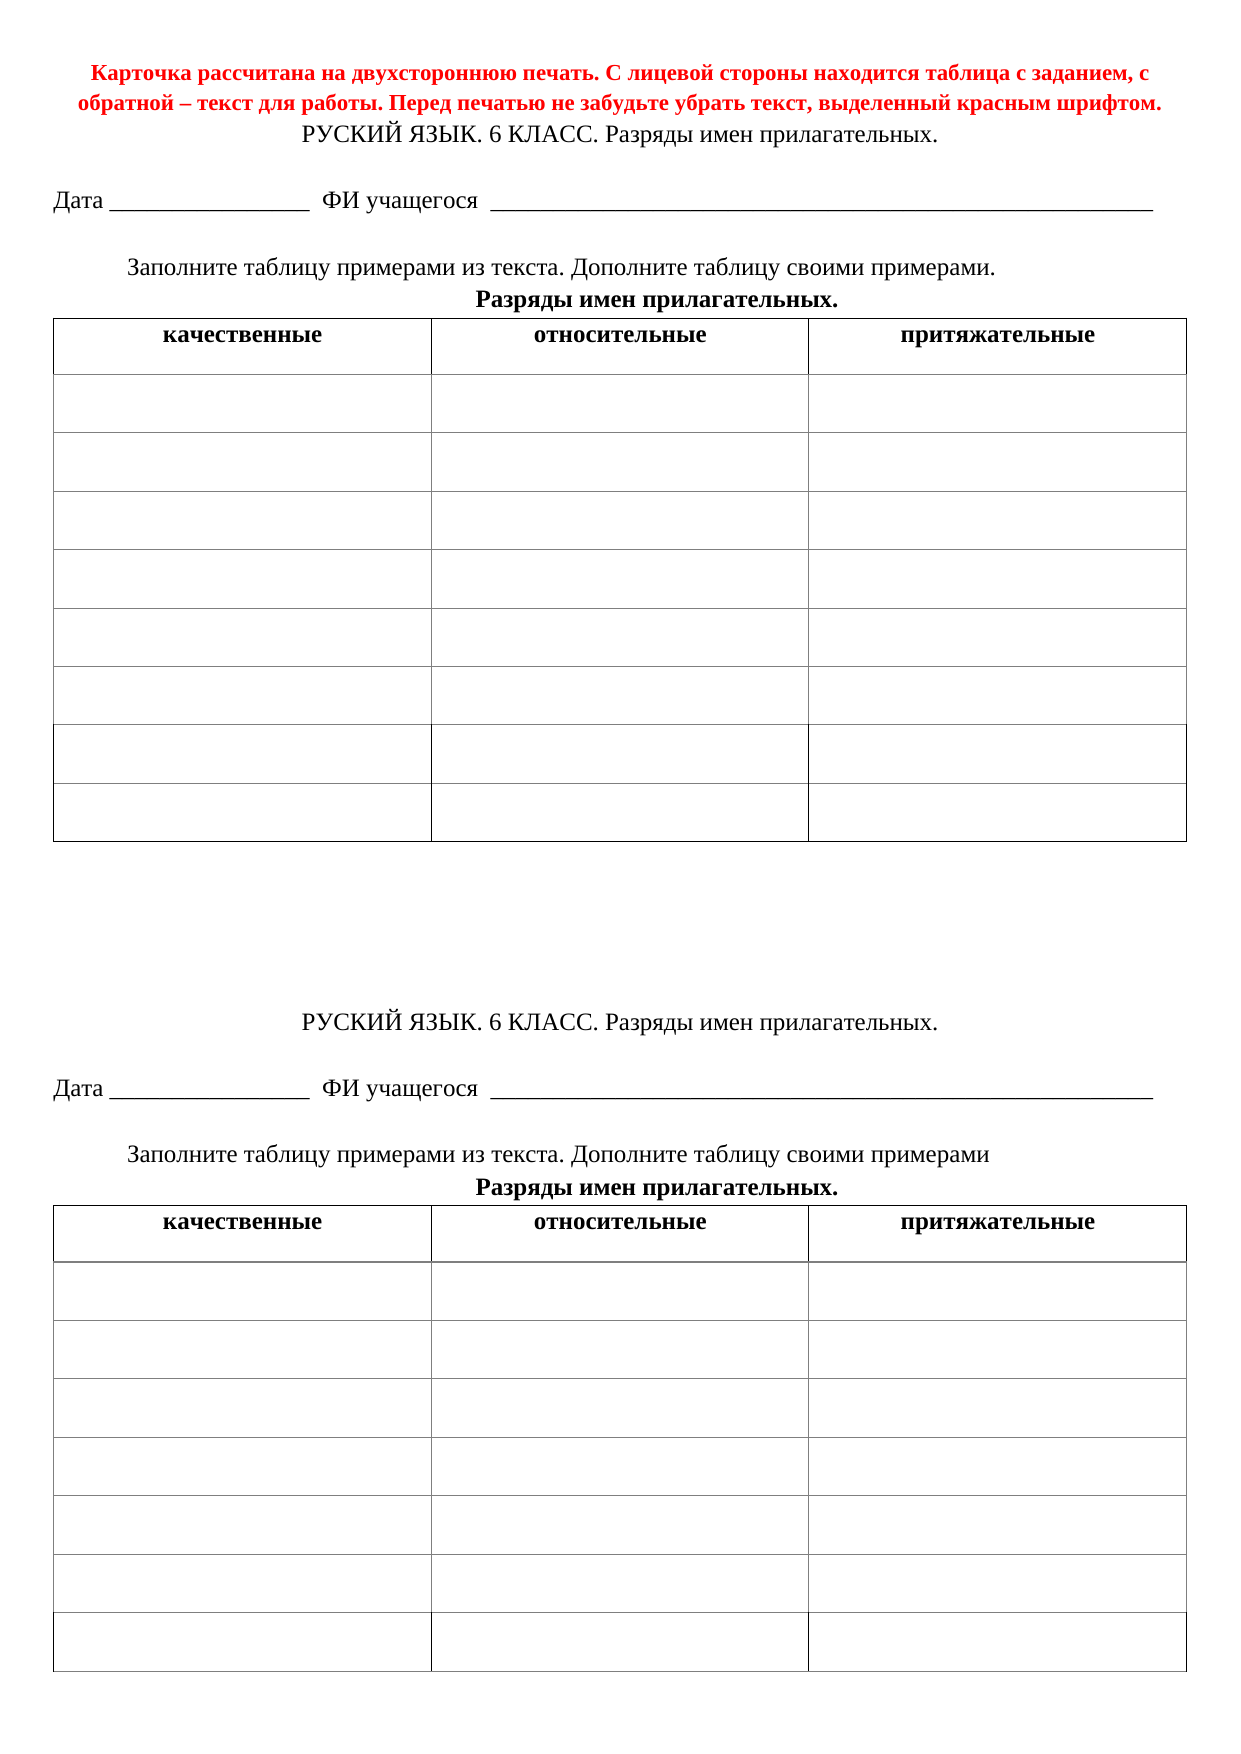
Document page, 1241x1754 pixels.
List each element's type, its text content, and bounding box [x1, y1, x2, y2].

table_cell [54, 550, 431, 607]
table_cell [809, 1496, 1186, 1554]
table_cell [54, 1321, 431, 1378]
table_header относительные [432, 319, 808, 374]
text Карточка рассчитана на двухстороннюю печать. С лицевой стороны находится таблица с заданием, с обратной – текст для работы. Перед печатью не забудьте убрать текст, выделенный красным шрифтом. [53, 59, 1187, 116]
table_cell [432, 1379, 808, 1437]
table_cell [809, 667, 1186, 724]
table_header притяжательные [809, 319, 1186, 374]
table_cell [54, 667, 431, 724]
table_cell [54, 1379, 431, 1437]
text Заполните таблицу примерами из текста. Дополните таблицу своими примерами. [53, 252, 1187, 280]
table_cell [432, 433, 808, 491]
table_cell [54, 1496, 431, 1554]
table_cell [432, 725, 808, 783]
text Разряды имен прилагательных. [53, 1172, 1187, 1201]
table_cell [809, 1263, 1186, 1320]
table_cell [809, 375, 1186, 432]
text РУСКИЙ ЯЗЫК. 6 КЛАСС. Разряды имен прилагательных. [53, 1007, 1187, 1036]
table_cell [432, 784, 808, 841]
table_header качественные [54, 1206, 431, 1261]
table_cell [54, 492, 431, 549]
text Разряды имен прилагательных. [53, 284, 1187, 313]
table_cell [809, 1438, 1186, 1495]
table_cell [432, 1263, 808, 1320]
text Дата ________________ ФИ учащегося _____________________________________________________ [53, 186, 1187, 214]
table_cell [809, 609, 1186, 666]
table_cell [809, 1379, 1186, 1437]
table_cell [54, 1263, 431, 1320]
table_cell [432, 1496, 808, 1554]
table_cell [54, 433, 431, 491]
text РУСКИЙ ЯЗЫК. 6 КЛАСС. Разряды имен прилагательных. [53, 119, 1187, 148]
text Заполните таблицу примерами из текста. Дополните таблицу своими примерами [53, 1139, 1187, 1168]
table_cell [809, 784, 1186, 841]
table_cell [54, 1438, 431, 1495]
table_cell [809, 550, 1186, 607]
table_cell [809, 1555, 1186, 1612]
table_cell [432, 1613, 808, 1671]
table_cell [432, 550, 808, 607]
table_cell [54, 1555, 431, 1612]
table_cell [809, 1613, 1186, 1671]
text Дата ________________ ФИ учащегося _____________________________________________________ [53, 1073, 1187, 1102]
table_cell [432, 1555, 808, 1612]
table_cell [809, 492, 1186, 549]
table_cell [809, 725, 1186, 783]
table_cell [54, 609, 431, 666]
table_header притяжательные [809, 1206, 1186, 1261]
table_header качественные [54, 319, 431, 374]
table_cell [54, 784, 431, 841]
table_cell [809, 1321, 1186, 1378]
table_cell [432, 492, 808, 549]
table_cell [432, 1321, 808, 1378]
table_cell [54, 1613, 431, 1671]
table_cell [432, 1438, 808, 1495]
table_cell [809, 433, 1186, 491]
table_cell [432, 667, 808, 724]
table_cell [54, 375, 431, 432]
table_cell [54, 725, 431, 783]
table_cell [432, 609, 808, 666]
table_header относительные [432, 1206, 808, 1261]
table_cell [432, 375, 808, 432]
